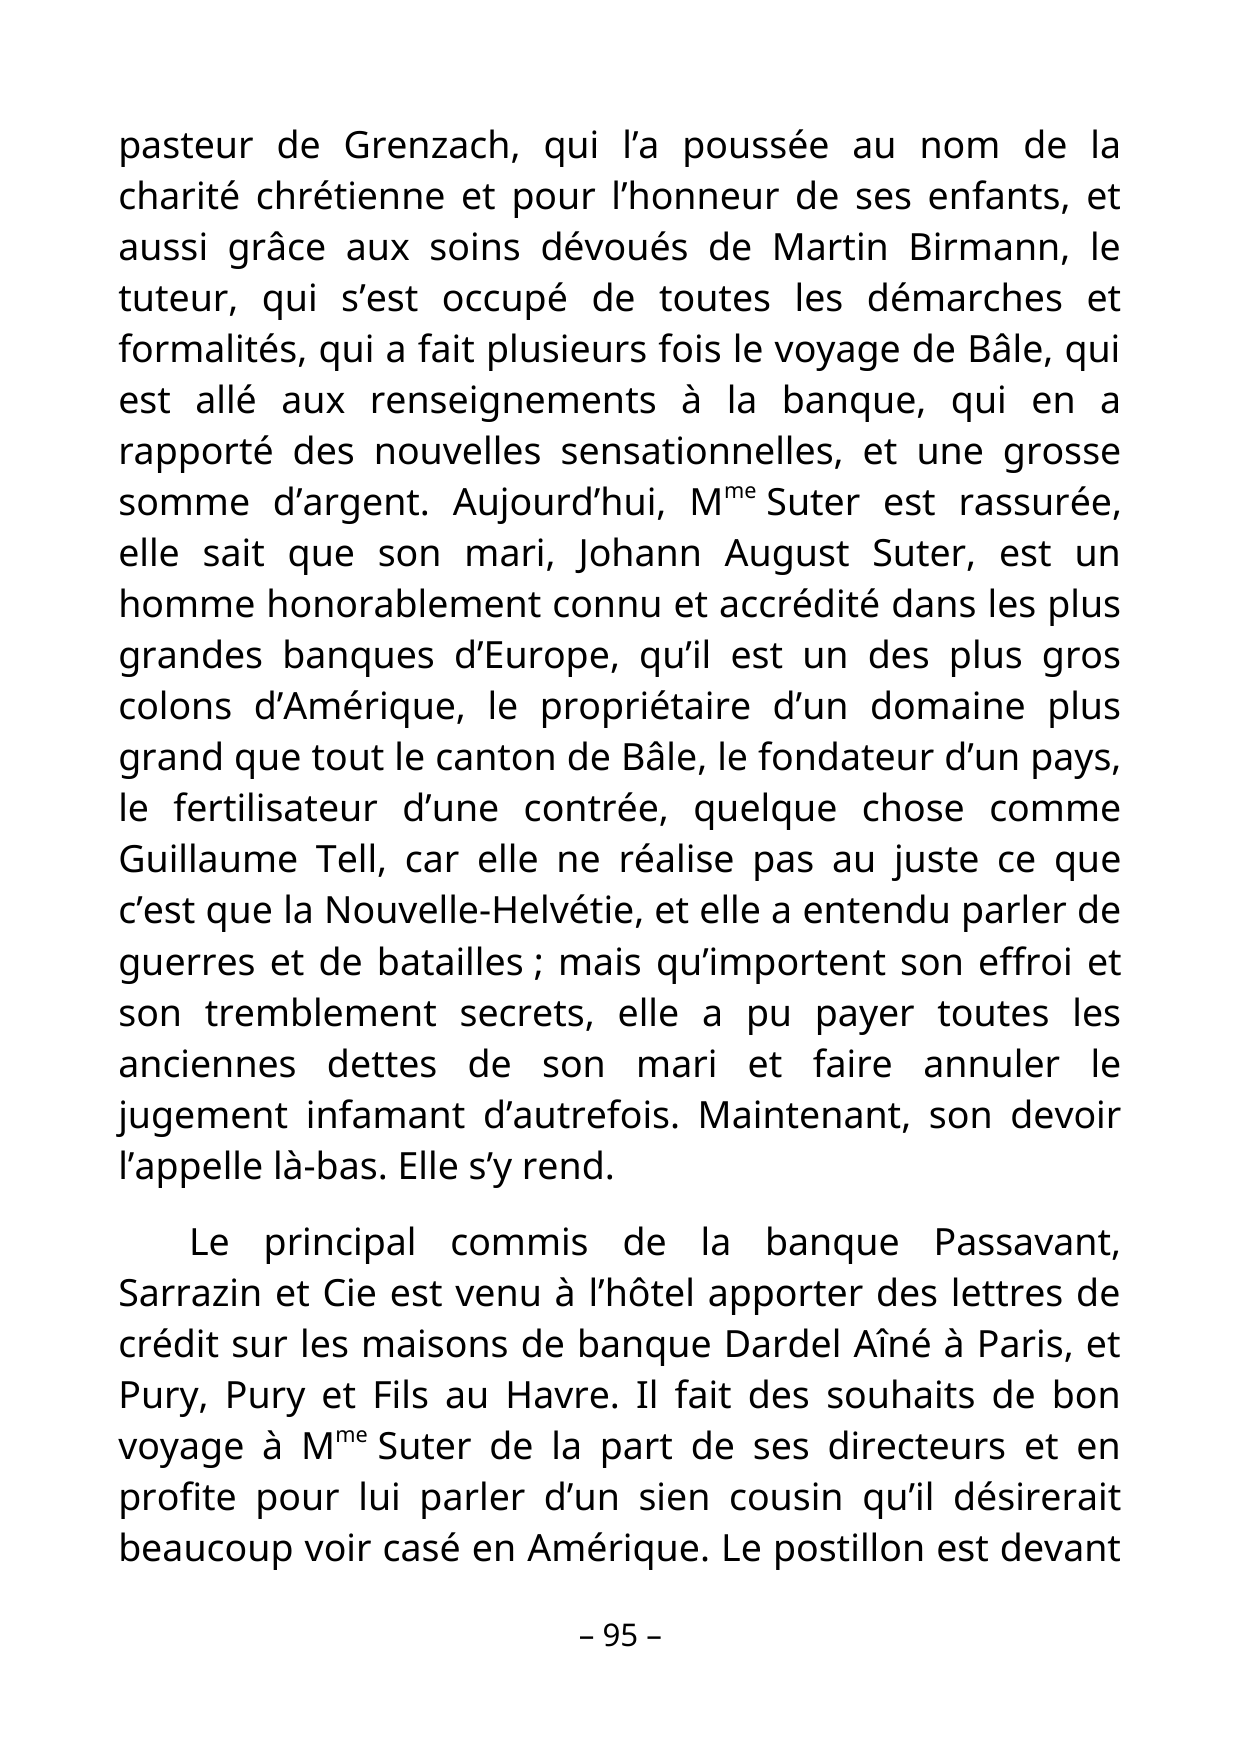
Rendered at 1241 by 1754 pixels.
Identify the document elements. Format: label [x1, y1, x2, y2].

text [118, 1215, 1122, 1572]
text [118, 118, 1122, 1190]
